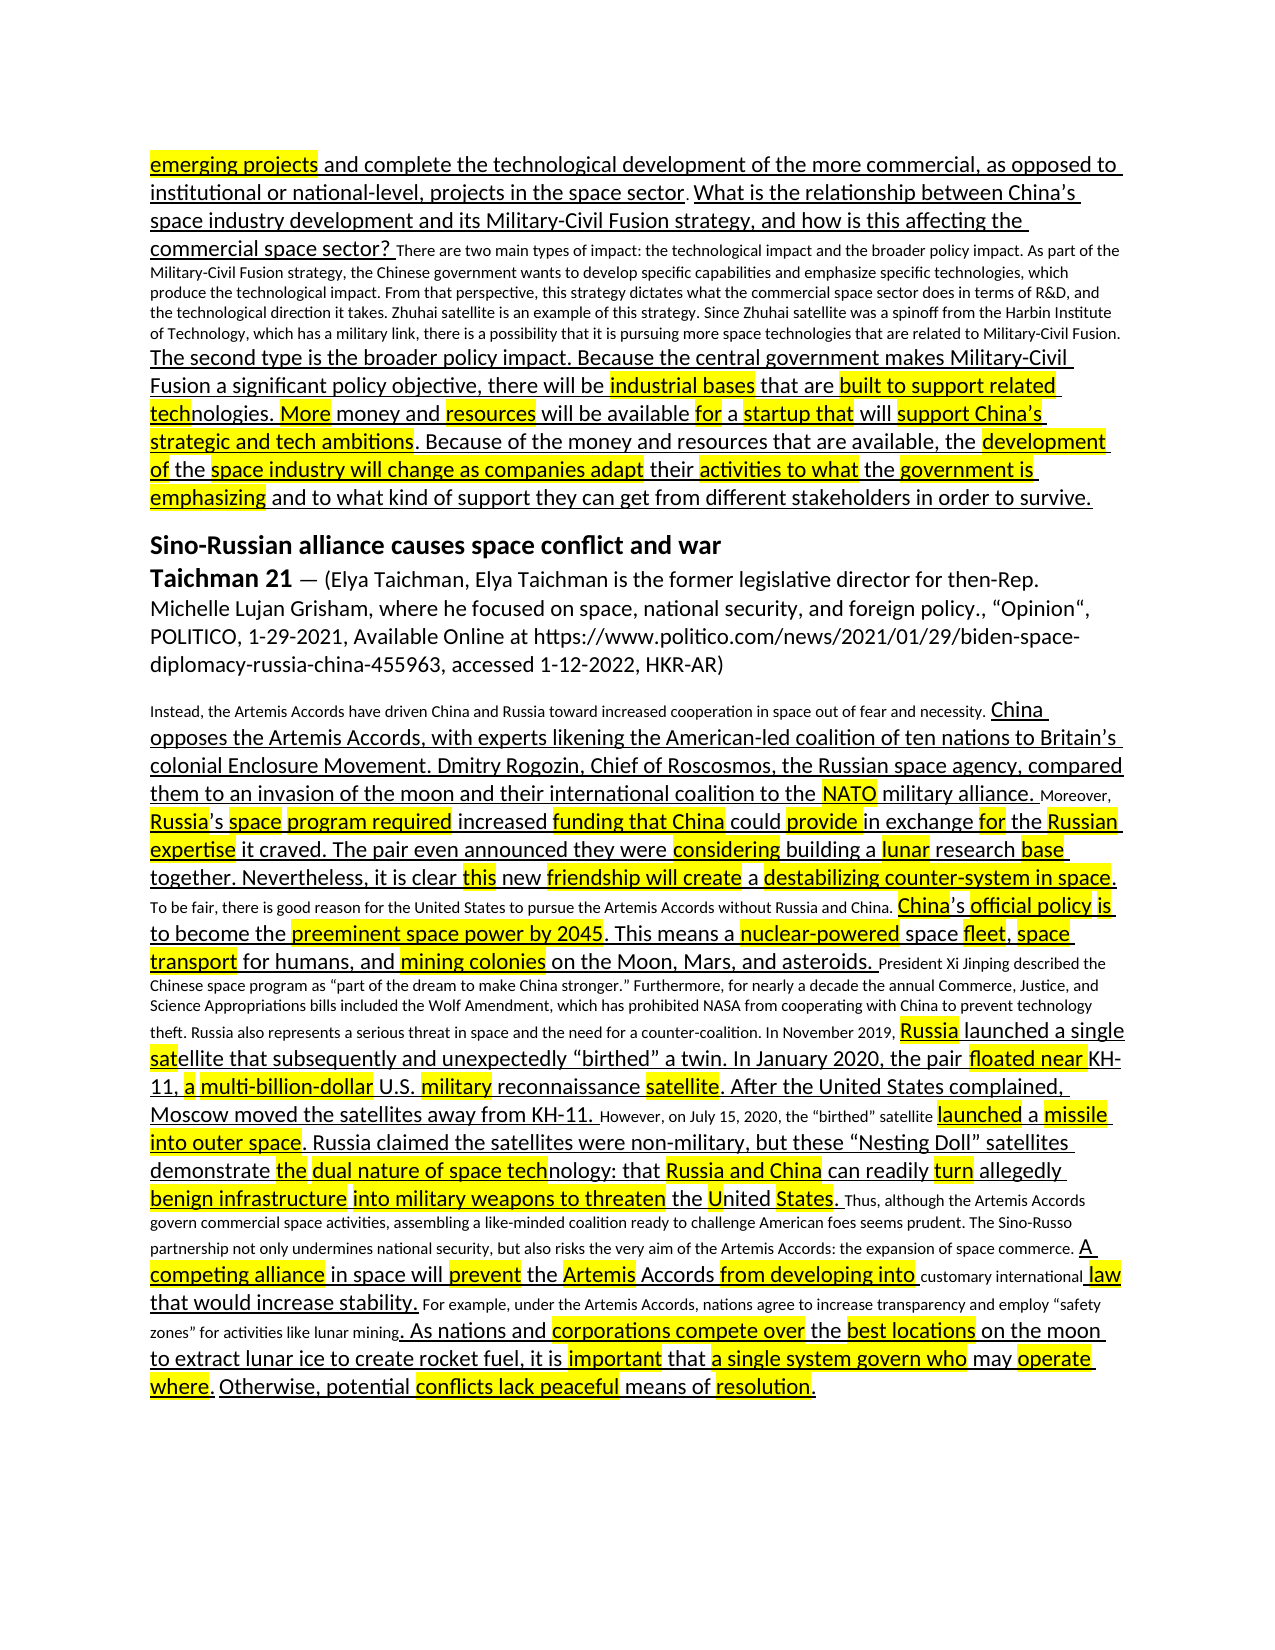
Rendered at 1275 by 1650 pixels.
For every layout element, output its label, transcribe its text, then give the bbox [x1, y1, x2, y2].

text Instead, the Artemis Accords have driven China and Russia toward increased cooperation in space out of fear and necessity. China opposes the Artemis Accords, with experts likening the American-led coalition of ten nations to Britain’s colonial Enclosure Movement. Dmitry Rogozin, Chief of Roscosmos, the Russian space agency, compared them to an invasion of the moon and their international coalition to the NATO military alliance. Moreover, Russia’s space program required increased funding that China could provide in exchange for the Russian expertise it craved. The pair even announced they were considering building a lunar research base together. Nevertheless, it is clear this new friendship will create a destabilizing counter-system in space. To be fair, there is good reason for the United States to pursue the Artemis Accords without Russia and China. China’s official policy is to become the preeminent space power by 2045. This means a nuclear-powered space fleet, space transport for humans, and mining colonies on the Moon, Mars, and asteroids. President Xi Jinping described the Chinese space program as “part of the dream to make China stronger.” Furthermore, for nearly a decade the annual Commerce, Justice, and Science Appropriations bills included the Wolf Amendment, which has prohibited NASA from cooperating with China to prevent technology theft. Russia also represents a serious threat in space and the need for a counter-coalition. In November 2019, Russia launched a single satellite that subsequently and unexpectedly “birthed” a twin. In January 2020, the pair floated near KH-11, a multi-billion-dollar U.S. military reconnaissance satellite. After the United States complained, Moscow moved the satellites away from KH-11. However, on July 15, 2020, the “birthed” satellite launched a missile into outer space. Russia claimed the satellites were non-military, but these “Nesting Doll” satellites demonstrate the dual nature of space technology: that Russia and China can readily turn allegedly benign infrastructure into military weapons to threaten the United States. Thus, although the Artemis Accords govern commercial space activities, assembling a like-minded coalition ready to challenge American foes seems prudent. The Sino-Russo partnership not only undermines national security, but also risks the very aim of the Artemis Accords: the expansion of space commerce. A competing alliance in space will prevent the Artemis Accords from developing into customary international law that would increase stability. For example, under the Artemis Accords, nations agree to increase transparency and employ “safety zones” for activities like lunar mining. As nations and corporations compete over the best locations on the moon to extract lunar ice to create rocket fuel, it is important that a single system govern who may operate where. Otherwise, potential conflicts lack peaceful means of resolution. [150, 695, 1125, 1400]
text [150, 150, 1125, 511]
subtitle Sino-Russian alliance causes space conflict and war [150, 528, 1125, 561]
text Taichman 21 — (Elya Taichman, Elya Taichman is the former legislative director for then-Rep. Michelle Lujan Grisham, where he focused on space, national security, and foreign policy., “Opinion“, POLITICO, 1-29-2021, Available Online at https://www.politico.com/news/2021/01/29/biden-space-diplomacy-russia-china-455963, accessed 1-12-2022, HKR-AR) [150, 561, 1125, 678]
